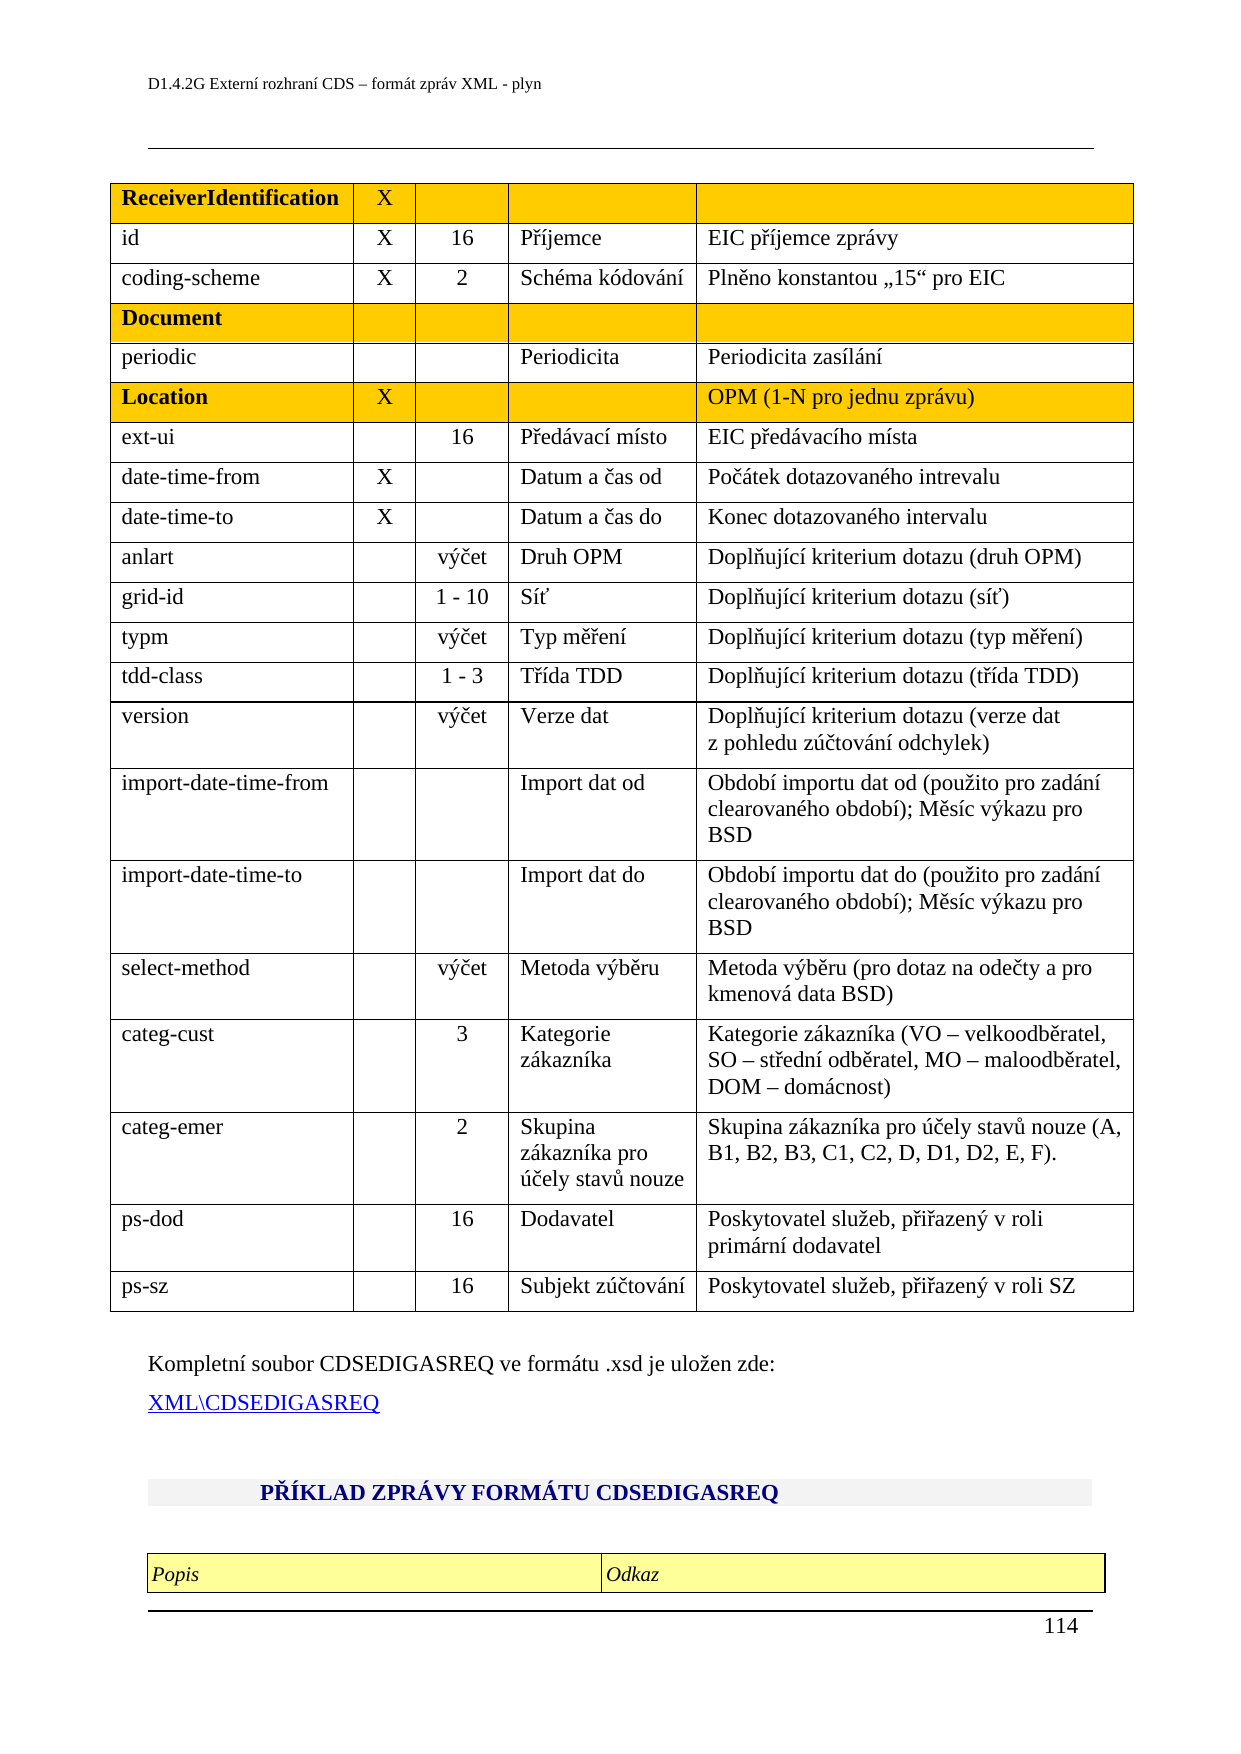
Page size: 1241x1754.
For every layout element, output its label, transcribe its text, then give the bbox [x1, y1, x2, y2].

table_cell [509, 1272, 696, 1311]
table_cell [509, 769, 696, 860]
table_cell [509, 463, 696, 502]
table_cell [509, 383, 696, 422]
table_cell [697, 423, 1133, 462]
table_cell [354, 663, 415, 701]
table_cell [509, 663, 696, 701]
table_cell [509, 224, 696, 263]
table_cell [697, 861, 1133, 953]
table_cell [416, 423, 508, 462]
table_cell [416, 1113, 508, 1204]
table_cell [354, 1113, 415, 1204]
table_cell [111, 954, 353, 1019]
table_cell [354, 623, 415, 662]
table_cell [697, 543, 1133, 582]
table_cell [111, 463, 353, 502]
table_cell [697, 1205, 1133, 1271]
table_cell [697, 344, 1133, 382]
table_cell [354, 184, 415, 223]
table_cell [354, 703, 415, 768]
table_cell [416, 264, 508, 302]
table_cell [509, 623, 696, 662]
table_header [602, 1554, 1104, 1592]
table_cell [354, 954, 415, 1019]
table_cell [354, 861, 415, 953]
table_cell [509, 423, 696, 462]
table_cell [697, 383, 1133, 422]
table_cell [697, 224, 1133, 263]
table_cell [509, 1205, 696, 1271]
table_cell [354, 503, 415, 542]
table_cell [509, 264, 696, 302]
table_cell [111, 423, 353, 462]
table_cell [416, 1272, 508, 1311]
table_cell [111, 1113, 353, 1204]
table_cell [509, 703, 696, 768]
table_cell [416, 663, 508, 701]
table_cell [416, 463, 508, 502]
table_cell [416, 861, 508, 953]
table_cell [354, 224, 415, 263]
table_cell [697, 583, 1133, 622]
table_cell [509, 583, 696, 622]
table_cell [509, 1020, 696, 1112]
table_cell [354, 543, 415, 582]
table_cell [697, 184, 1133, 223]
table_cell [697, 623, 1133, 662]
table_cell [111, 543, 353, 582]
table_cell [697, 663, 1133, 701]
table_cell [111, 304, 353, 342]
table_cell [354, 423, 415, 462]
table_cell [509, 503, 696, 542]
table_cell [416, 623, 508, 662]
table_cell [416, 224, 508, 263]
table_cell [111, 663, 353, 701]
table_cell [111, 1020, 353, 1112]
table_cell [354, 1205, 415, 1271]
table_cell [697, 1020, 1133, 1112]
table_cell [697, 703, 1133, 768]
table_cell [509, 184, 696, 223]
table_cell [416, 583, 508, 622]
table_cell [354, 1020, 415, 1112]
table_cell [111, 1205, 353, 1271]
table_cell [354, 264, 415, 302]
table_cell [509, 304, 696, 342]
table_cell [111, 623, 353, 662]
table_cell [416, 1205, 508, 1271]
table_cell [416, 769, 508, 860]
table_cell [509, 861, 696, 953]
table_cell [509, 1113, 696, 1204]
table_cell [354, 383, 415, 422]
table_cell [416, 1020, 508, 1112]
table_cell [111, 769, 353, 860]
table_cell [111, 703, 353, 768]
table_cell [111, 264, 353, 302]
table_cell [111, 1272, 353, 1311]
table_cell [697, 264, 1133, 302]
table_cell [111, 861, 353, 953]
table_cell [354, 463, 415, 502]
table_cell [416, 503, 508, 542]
subtitle Příklad zprávy formátu CDSEDIGASREQ [148, 1479, 1092, 1506]
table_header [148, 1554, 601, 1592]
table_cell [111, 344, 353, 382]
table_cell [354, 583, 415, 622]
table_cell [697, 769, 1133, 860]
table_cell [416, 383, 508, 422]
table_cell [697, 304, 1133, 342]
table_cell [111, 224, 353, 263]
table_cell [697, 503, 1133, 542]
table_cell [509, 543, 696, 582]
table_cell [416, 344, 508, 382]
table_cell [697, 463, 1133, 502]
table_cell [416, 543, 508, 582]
text Kompletní soubor CDSEDIGASREQ ve formátu .xsd je uložen zde: [148, 1350, 1092, 1377]
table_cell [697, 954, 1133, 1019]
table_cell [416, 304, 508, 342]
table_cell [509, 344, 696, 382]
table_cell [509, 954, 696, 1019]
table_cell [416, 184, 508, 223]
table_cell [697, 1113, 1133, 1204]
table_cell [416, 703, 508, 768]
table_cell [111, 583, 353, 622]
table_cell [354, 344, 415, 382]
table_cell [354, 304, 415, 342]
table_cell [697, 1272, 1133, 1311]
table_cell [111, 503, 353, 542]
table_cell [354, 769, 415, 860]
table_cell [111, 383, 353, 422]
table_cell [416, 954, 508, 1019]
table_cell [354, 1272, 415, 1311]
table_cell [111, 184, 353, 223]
text XML\CDSEDIGASREQ [148, 1389, 1092, 1416]
